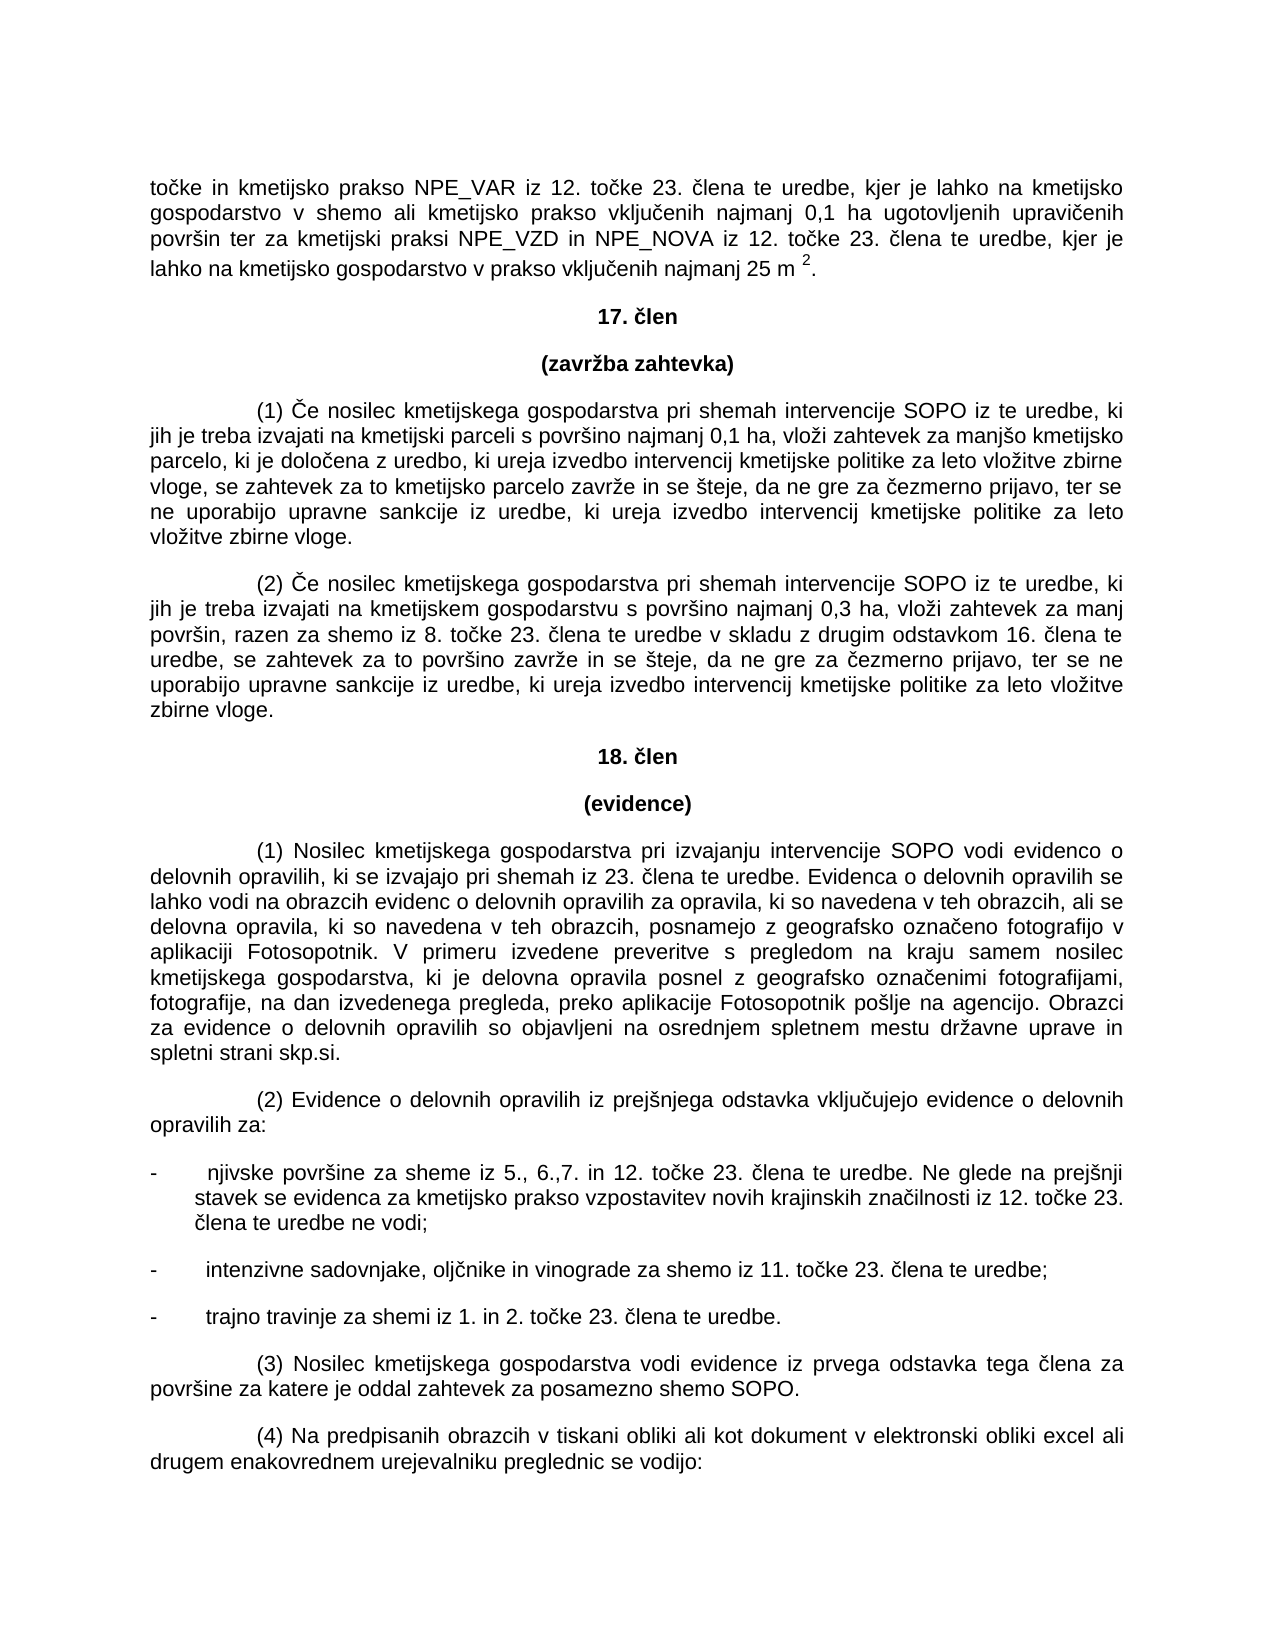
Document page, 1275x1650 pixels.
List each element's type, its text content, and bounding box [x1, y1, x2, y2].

text (3) Nosilec kmetijskega gospodarstva vodi evidence iz prvega odstavka tega člena za površine za katere je oddal zahtevek za posamezno shemo SOPO. [150, 1326, 1125, 1398]
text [150, 150, 1125, 254]
text (1) Če nosilec kmetijskega gospodarstva pri shemah intervencije SOPO iz te uredbe, ki jih je treba izvajati na kmetijski parceli s površino najmanj 0,1 ha, vloži zahtevek za manjšo kmetijsko parcelo, ki je določena z uredbo, ki ureja izvedbo intervencij kmetijske politike za leto vložitve zbirne vloge, se zahtevek za to kmetijsko parcelo zavrže in se šteje, da ne gre za čezmerno prijavo, ter se ne uporabijo upravne sankcije iz uredbe, ki ureja izvedbo intervencij kmetijske politike za leto vložitve zbirne vloge. [150, 373, 1125, 546]
text (2) Če nosilec kmetijskega gospodarstva pri shemah intervencije SOPO iz te uredbe, ki jih je treba izvajati na kmetijskem gospodarstvu s površino najmanj 0,3 ha, vloži zahtevek za manj površin, razen za shemo iz 8. točke 23. člena te uredbe v skladu z drugim odstavkom 16. člena te uredbe, se zahtevek za to površino zavrže in se šteje, da ne gre za čezmerno prijavo, ter se ne uporabijo upravne sankcije iz uredbe, ki ureja izvedbo intervencij kmetijske politike za leto vložitve zbirne vloge. [150, 546, 1125, 694]
text - trajno travinje za shemi iz 1. in 2. točke 23. člena te uredbe. [150, 1304, 1125, 1326]
text (evidence) [150, 741, 1125, 813]
text (zavržba zahtevka) [150, 301, 1125, 373]
text (2) Evidence o delovnih opravilih iz prejšnjega odstavka vključujejo evidence o delovnih opravilih za: [150, 1062, 1125, 1137]
text 17. člen [150, 254, 1125, 301]
text 18. člen [150, 694, 1125, 741]
text (4) Na predpisanih obrazcih v tiskani obliki ali kot dokument v elektronski obliki excel ali drugem enakovrednem urejevalniku preglednic se vodijo: [150, 1398, 1125, 1474]
text (1) Nosilec kmetijskega gospodarstva pri izvajanju intervencije SOPO vodi evidenco o delovnih opravilih, ki se izvajajo pri shemah iz 23. člena te uredbe. Evidenca o delovnih opravilih se lahko vodi na obrazcih evidenc o delovnih opravilih za opravila, ki so navedena v teh obrazcih, ali se delovna opravila, ki so navedena v teh obrazcih, posnamejo z geografsko označeno fotografijo v aplikaciji Fotosopotnik. V primeru izvedene preveritve s pregledom na kraju samem nosilec kmetijskega gospodarstva, ki je delovna opravila posnel z geografsko označenimi fotografijami, fotografije, na dan izvedenega pregleda, preko aplikacije Fotosopotnik pošlje na agencijo. Obrazci za evidence o delovnih opravilih so objavljeni na osrednjem spletnem mestu državne uprave in spletni strani skp.si. [150, 813, 1125, 1062]
text - intenzivne sadovnjake, oljčnike in vinograde za shemo iz 11. točke 23. člena te uredbe; [150, 1257, 1125, 1282]
text - njivske površine za sheme iz 5., 6.,7. in 12. točke 23. člena te uredbe. Ne glede na prejšnji stavek se evidenca za kmetijsko prakso vzpostavitev novih krajinskih značilnosti iz 12. točke 23. člena te uredbe ne vodi; [150, 1159, 1125, 1235]
